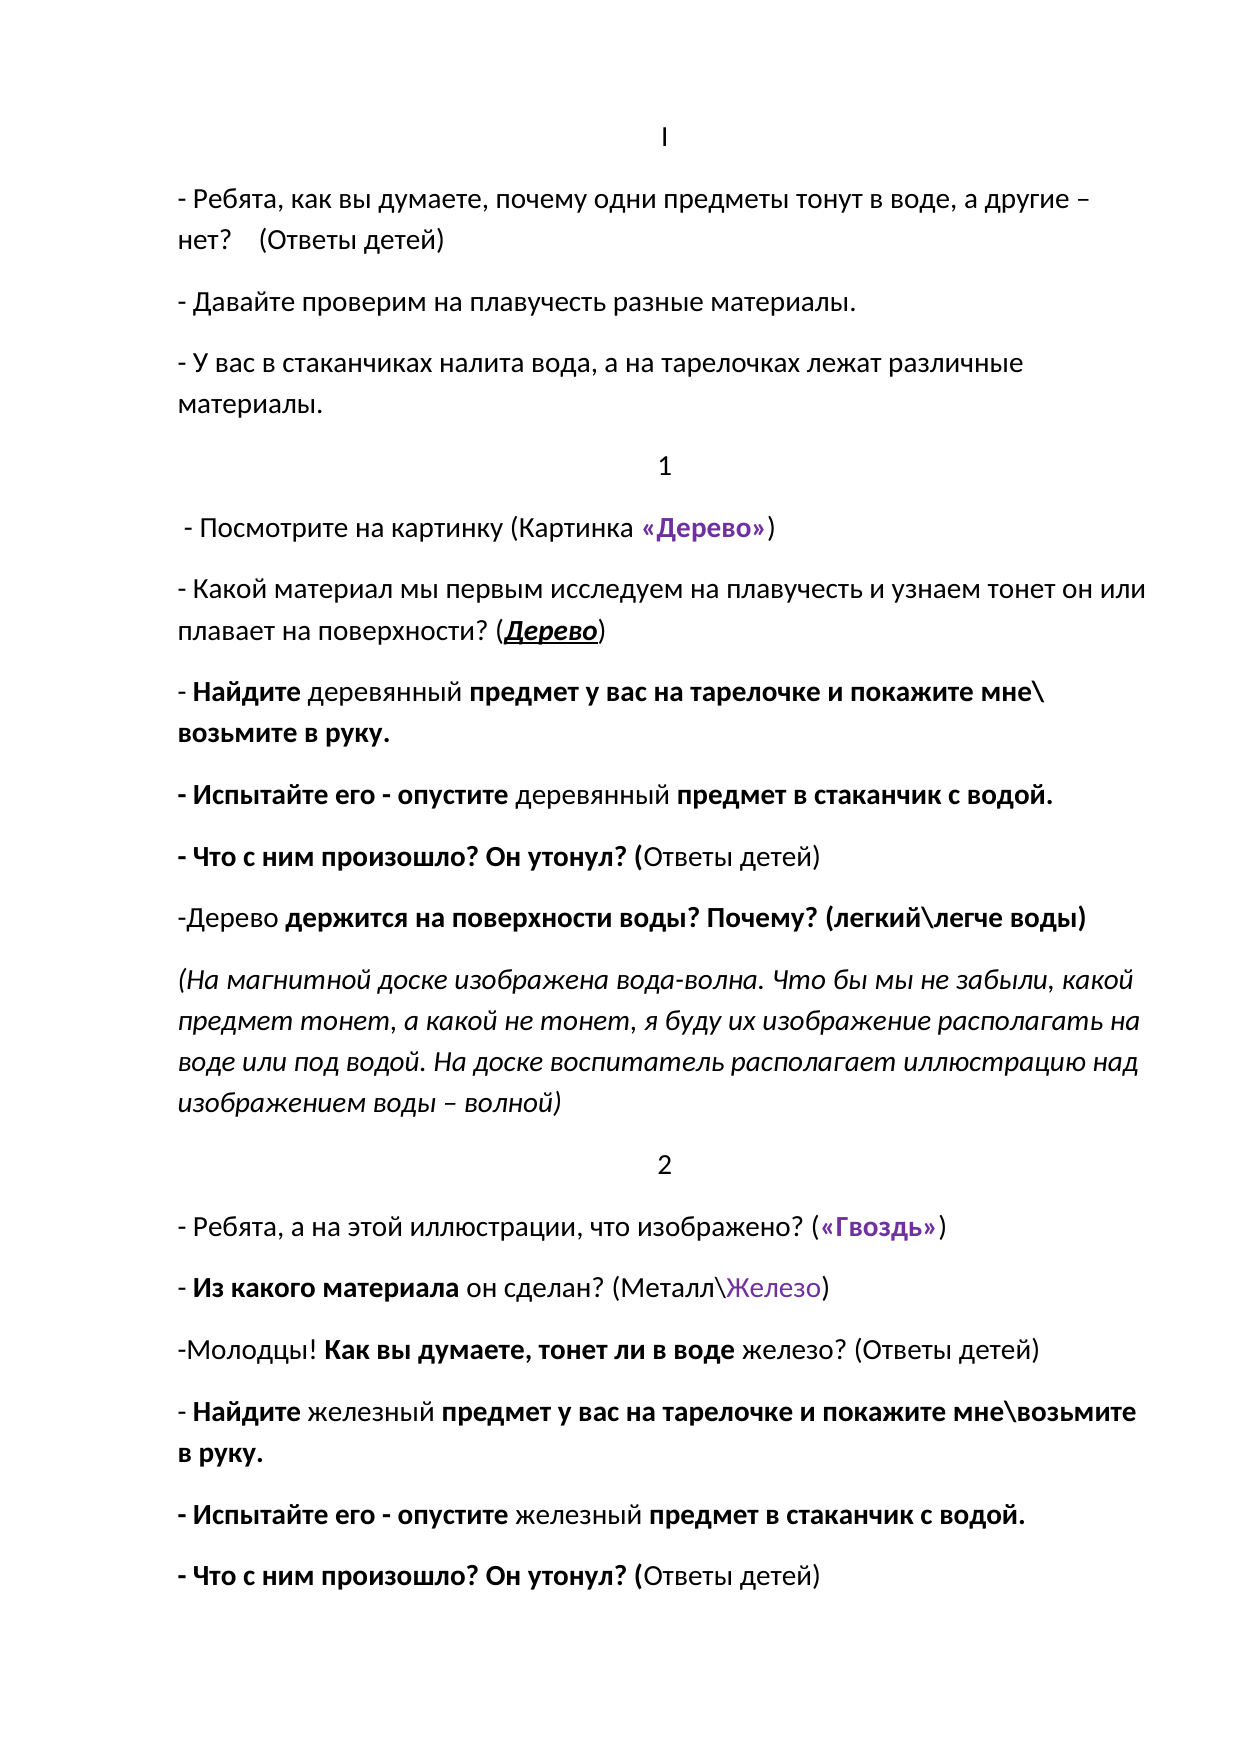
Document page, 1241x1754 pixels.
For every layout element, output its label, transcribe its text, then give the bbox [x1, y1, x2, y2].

text - Давайте проверим на плавучесть разные материалы. [177, 283, 1152, 318]
text - Испытайте его - опустите железный предмет в стаканчик с водой. [177, 1496, 1152, 1531]
text - Ребята, а на этой иллюстрации, что изображено? («Гвоздь») [177, 1208, 1152, 1243]
text -Молодцы! Как вы думаете, тонет ли в воде железо? (Ответы детей) [177, 1331, 1152, 1367]
text - Из какого материала он сделан? (Металл\Железо) [177, 1269, 1152, 1305]
text I [177, 118, 1152, 154]
text - Посмотрите на картинку (Картинка «Дерево») [177, 509, 1152, 544]
text - Найдите железный предмет у вас на тарелочке и покажите мне\возьмите в руку. [177, 1393, 1152, 1469]
text - Какой материал мы первым исследуем на плавучесть и узнаем тонет он или плавает на поверхности? (Дерево) [177, 571, 1152, 647]
text - У вас в стаканчиках налита вода, а на тарелочках лежат различные материалы. [177, 344, 1152, 421]
text - Найдите деревянный предмет у вас на тарелочке и покажите мне\возьмите в руку. [177, 673, 1152, 750]
text (На магнитной доске изображена вода-волна. Что бы мы не забыли, какой предмет тонет, а какой не тонет, я буду их изображение располагать на воде или под водой. На доске воспитатель располагает иллюстрацию над изображением воды – волной) [177, 961, 1152, 1120]
text - Испытайте его - опустите деревянный предмет в стаканчик с водой. [177, 776, 1152, 812]
text - Что с ним произошло? Он утонул? (Ответы детей) [177, 1557, 1152, 1593]
text - Что с ним произошло? Он утонул? (Ответы детей) [177, 838, 1152, 873]
text 1 [177, 447, 1152, 483]
text -Дерево держится на поверхности воды? Почему? (легкий\легче воды) [177, 899, 1152, 935]
text - Ребята, как вы думаете, почему одни предметы тонут в воде, а другие – нет? (Ответы детей) [177, 180, 1152, 256]
text 2 [177, 1146, 1152, 1182]
